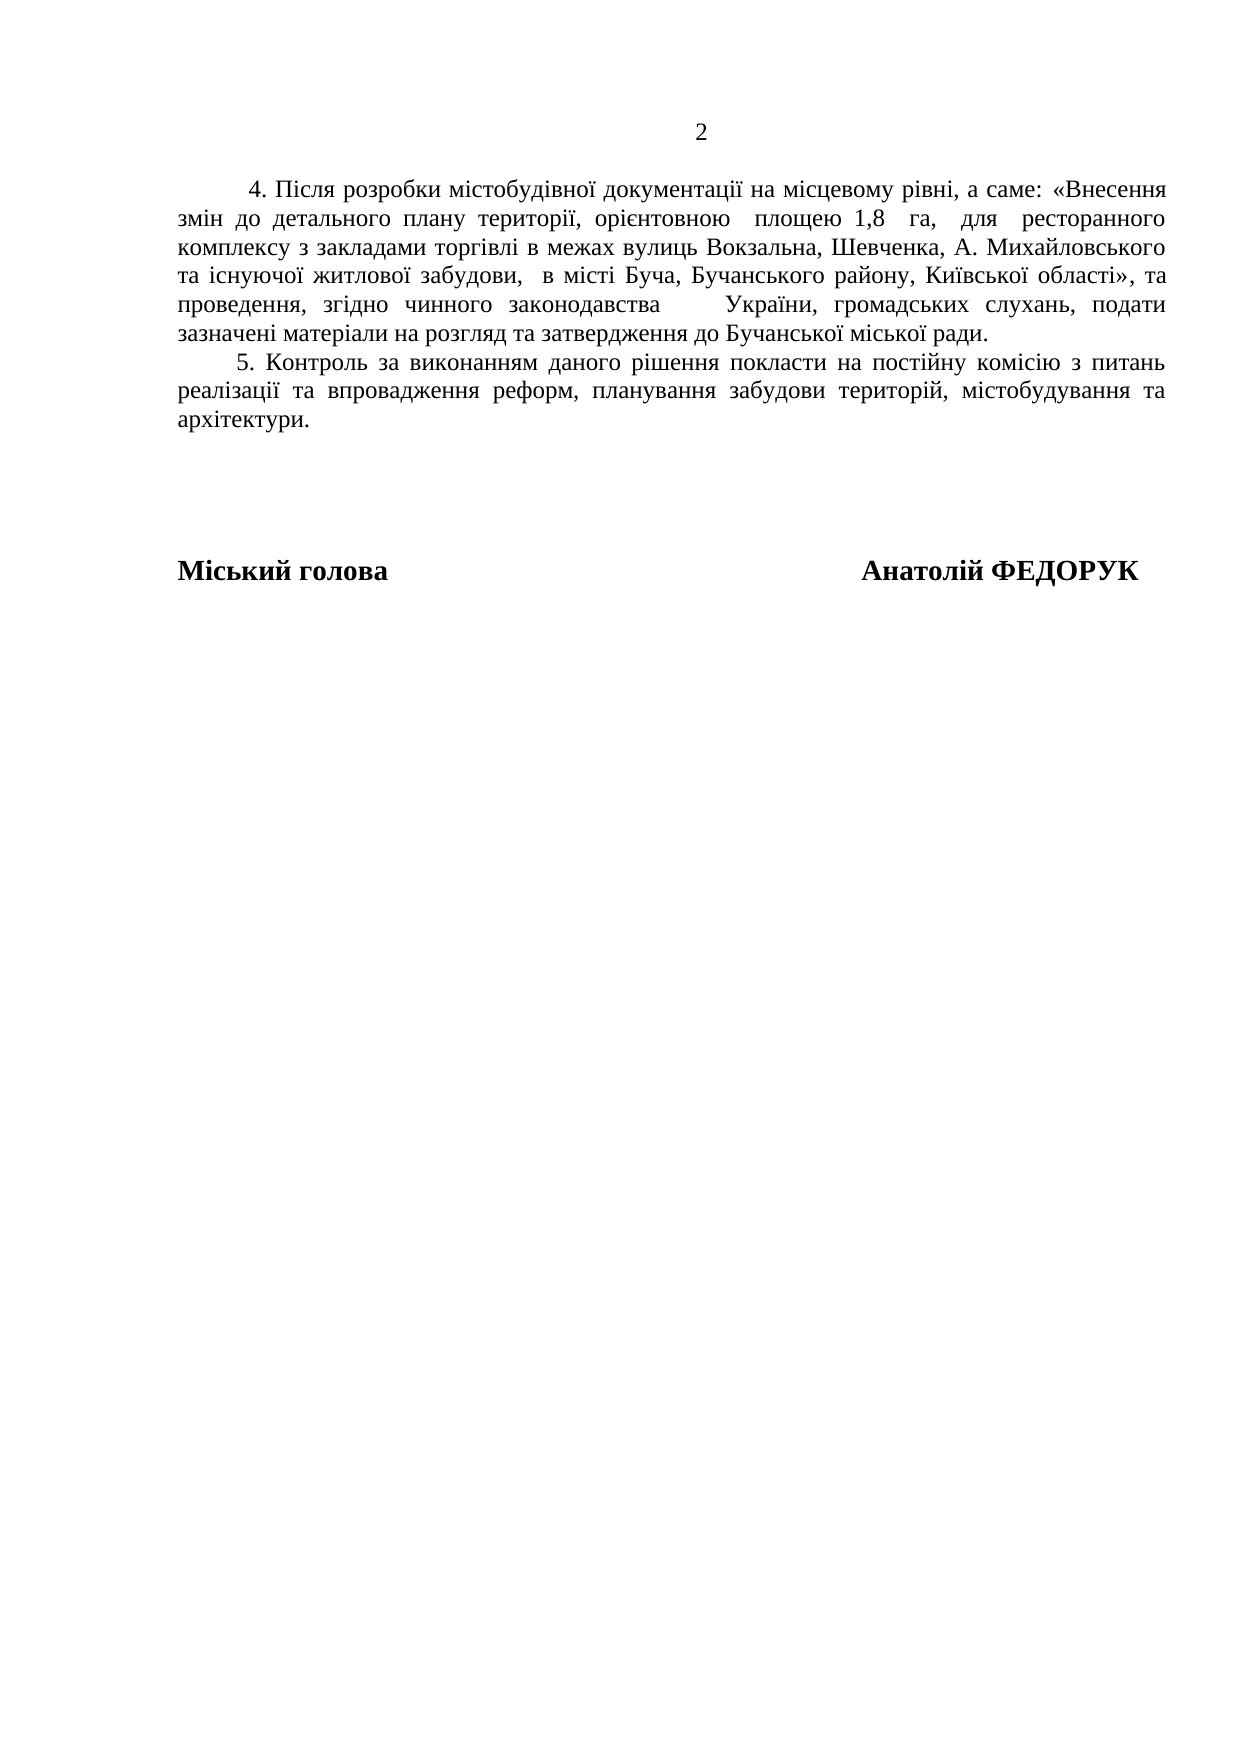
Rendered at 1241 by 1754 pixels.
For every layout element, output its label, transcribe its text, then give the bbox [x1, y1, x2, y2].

text 2 [177, 117, 1167, 145]
text 4. Після розробки містобудівної документації на місцевому рівні, а саме: «Внесення змін до детального плану території, орієнтовною площею 1,8 га, для ресторанного комплексу з закладами торгівлі в межах вулиць Вокзальна, Шевченка, А. Михайловського та існуючої житлової забудови, в місті Буча, Бучанського району, Київської області», та проведення, згідно чинного законодавства України, громадських слухань, подати зазначені матеріали на розгляд та затвердження до Бучанської міської ради. [177, 174, 1167, 347]
text 5. Контроль за виконанням даного рішення покласти на постійну комісію з питань реалізації та впровадження реформ, планування забудови територій, містобудування та архітектури. [177, 347, 1167, 433]
text Міський голова Анатолій ФЕДОРУК [177, 553, 1167, 586]
